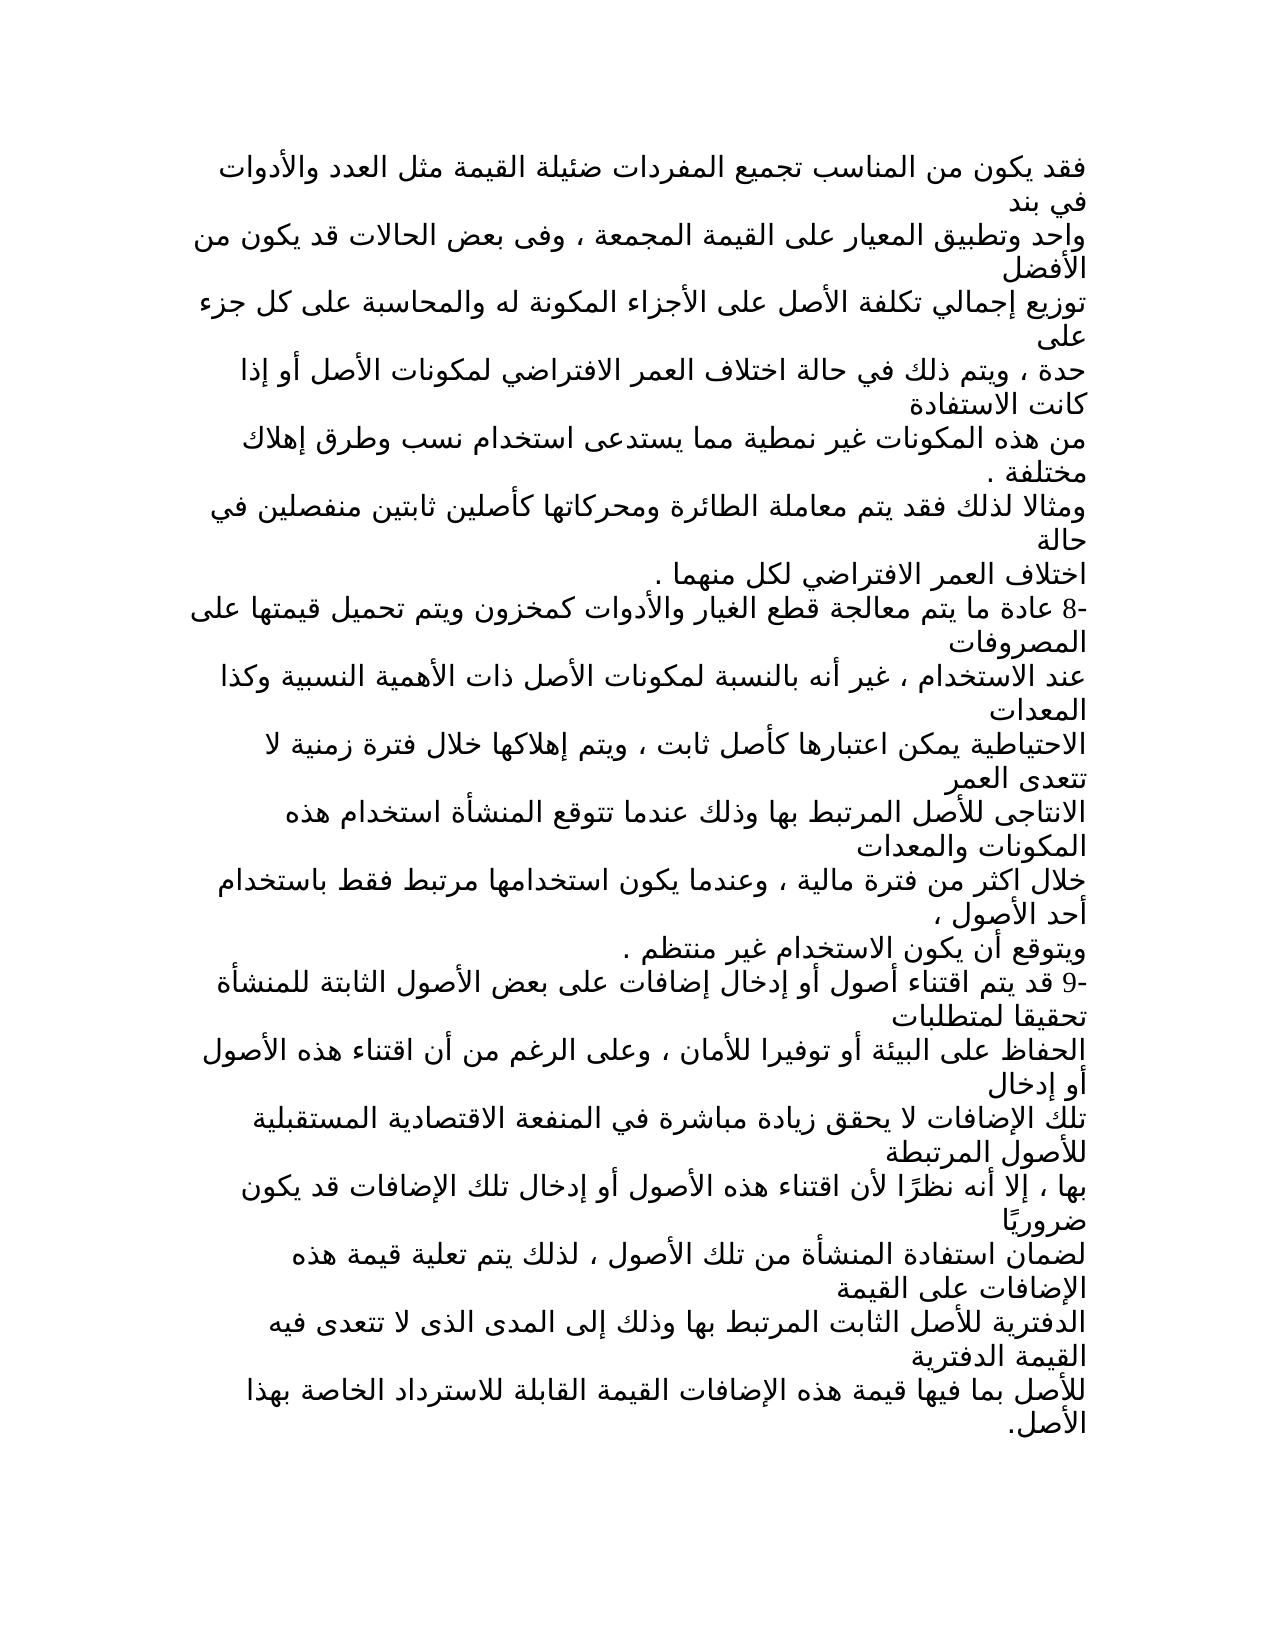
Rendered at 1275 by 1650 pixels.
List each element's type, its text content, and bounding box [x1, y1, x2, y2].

text عند الاستخدام ، غير أنه بالنسبة لمكونات الأصل ذات الأهمية النسبية وكذا المعدات [187, 659, 1087, 727]
text ويتوقع أن يكون الاستخدام غير منتظم . [187, 931, 1087, 965]
text الدفترية للأصل الثابت المرتبط بها وذلك إلى المدى الذى لا تتعدى فيه القيمة الدفترية [187, 1305, 1087, 1373]
text واحد وتطبيق المعيار على القيمة المجمعة ، وفى بعض الحالات قد يكون من الأفضل [187, 218, 1087, 286]
text الحفاظ على البيئة أو توفيرا للأمان ، وعلى الرغم من أن اقتناء هذه الأصول أو إدخال [187, 1033, 1087, 1101]
text الانتاجى للأصل المرتبط بها وذلك عندما تتوقع المنشأة استخدام هذه المكونات والمعدات [187, 795, 1087, 863]
text فقد يكون من المناسب تجميع المفردات ضئيلة القيمة مثل العدد والأدوات في بند [187, 150, 1087, 218]
text بها ، إلا أنه نظرًا لأن اقتناء هذه الأصول أو إدخال تلك الإضافات قد يكون ضروريًا [187, 1169, 1087, 1237]
text للأصل بما فيها قيمة هذه الإضافات القيمة القابلة للاسترداد الخاصة بهذا الأصل. [187, 1373, 1087, 1441]
text تلك الإضافات لا يحقق زيادة مباشرة في المنفعة الاقتصادية المستقبلية للأصول المرتبطة [187, 1101, 1087, 1169]
text خلال اكثر من فترة مالية ، وعندما يكون استخدامها مرتبط فقط باستخدام أحد الأصول ، [187, 863, 1087, 931]
text -9 قد يتم اقتناء أصول أو إدخال إضافات على بعض الأصول الثابتة للمنشأة تحقيقا لمتطلبات [187, 965, 1087, 1033]
text -8 عادة ما يتم معالجة قطع الغيار والأدوات كمخزون ويتم تحميل قيمتها على المصروفات [187, 591, 1087, 659]
text توزيع إجمالي تكلفة الأصل على الأجزاء المكونة له والمحاسبة على كل جزء على [187, 286, 1087, 354]
text حدة ، ويتم ذلك في حالة اختلاف العمر الافتراضي لمكونات الأصل أو إذا كانت الاستفادة [187, 354, 1087, 422]
text ومثالا لذلك فقد يتم معاملة الطائرة ومحركاتها كأصلين ثابتين منفصلين في حالة [187, 489, 1087, 557]
text الاحتياطية يمكن اعتبارها كأصل ثابت ، ويتم إهلاكها خلال فترة زمنية لا تتعدى العمر [187, 727, 1087, 795]
text اختلاف العمر الافتراضي لكل منهما . [187, 557, 1087, 591]
text من هذه المكونات غير نمطية مما يستدعى استخدام نسب وطرق إهلاك مختلفة . [187, 422, 1087, 489]
text لضمان استفادة المنشأة من تلك الأصول ، لذلك يتم تعلية قيمة هذه الإضافات على القيمة [187, 1237, 1087, 1305]
